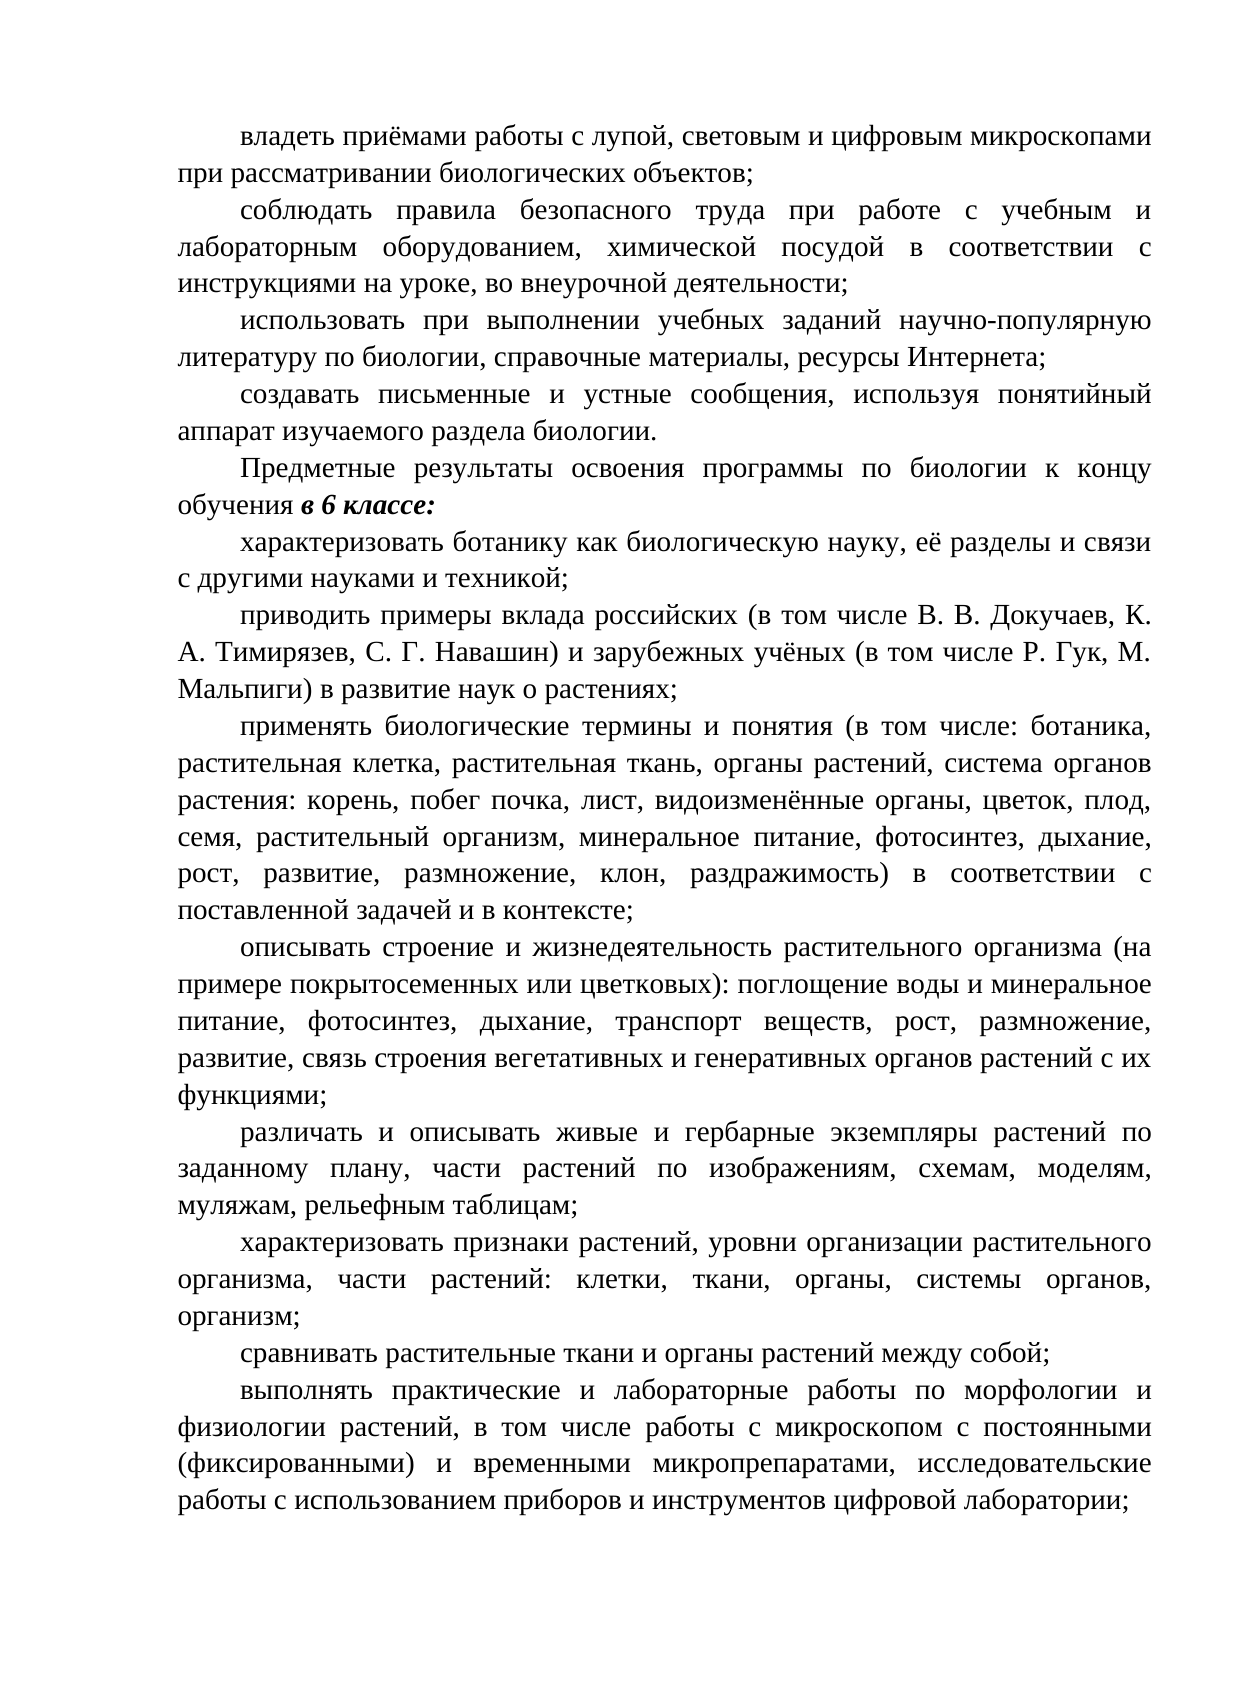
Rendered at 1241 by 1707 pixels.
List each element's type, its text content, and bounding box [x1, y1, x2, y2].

text применять биологические термины и понятия (в том числе: ботаника, растительная клетка, растительная ткань, органы растений, система органов растения: корень, побег почка, лист, видоизменённые органы, цветок, плод, семя, растительный организм, минеральное питание, фотосинтез, дыхание, рост, развитие, размножение, клон, раздражимость) в соответствии с поставленной задачей и в контексте; [177, 708, 1152, 926]
text создавать письменные и устные сообщения, используя понятийный аппарат изучаемого раздела биологии. [177, 376, 1152, 447]
text владеть приёмами работы с лупой, световым и цифровым микроскопами при рассматривании биологических объектов; [177, 118, 1152, 188]
text сравнивать растительные ткани и органы растений между собой; [177, 1335, 1152, 1368]
text описывать строение и жизнедеятельность растительного организма (на примере покрытосеменных или цветковых): поглощение воды и минеральное питание, фотосинтез, дыхание, транспорт веществ, рост, размножение, развитие, связь строения вегетативных и генеративных органов растений с их функциями; [177, 929, 1152, 1110]
text различать и описывать живые и гербарные экземпляры растений по заданному плану, части растений по изображениям, схемам, моделям, муляжам, рельефным таблицам; [177, 1114, 1152, 1221]
text выполнять практические и лабораторные работы по морфологии и физиологии растений, в том числе работы с микроскопом с постоянными (фиксированными) и временными микропрепаратами, исследовательские работы с использованием приборов и инструментов цифровой лаборатории; [177, 1372, 1152, 1516]
text приводить примеры вклада российских (в том числе В. В. Докучаев, К. А. Тимирязев, С. Г. Навашин) и зарубежных учёных (в том числе Р. Гук, М. Мальпиги) в развитие наук о растениях; [177, 597, 1152, 705]
text характеризовать ботанику как биологическую науку, её разделы и связи с другими науками и техникой; [177, 524, 1152, 594]
text Предметные результаты освоения программы по биологии к концу обучения в 6 классе: [177, 450, 1152, 520]
text соблюдать правила безопасного труда при работе с учебным и лабораторным оборудованием, химической посудой в соответствии с инструкциями на уроке, во внеурочной деятельности; [177, 192, 1152, 299]
text использовать при выполнении учебных заданий научно-популярную литературу по биологии, справочные материалы, ресурсы Интернета; [177, 302, 1152, 373]
text характеризовать признаки растений, уровни организации растительного организма, части растений: клетки, ткани, органы, системы органов, организм; [177, 1224, 1152, 1332]
